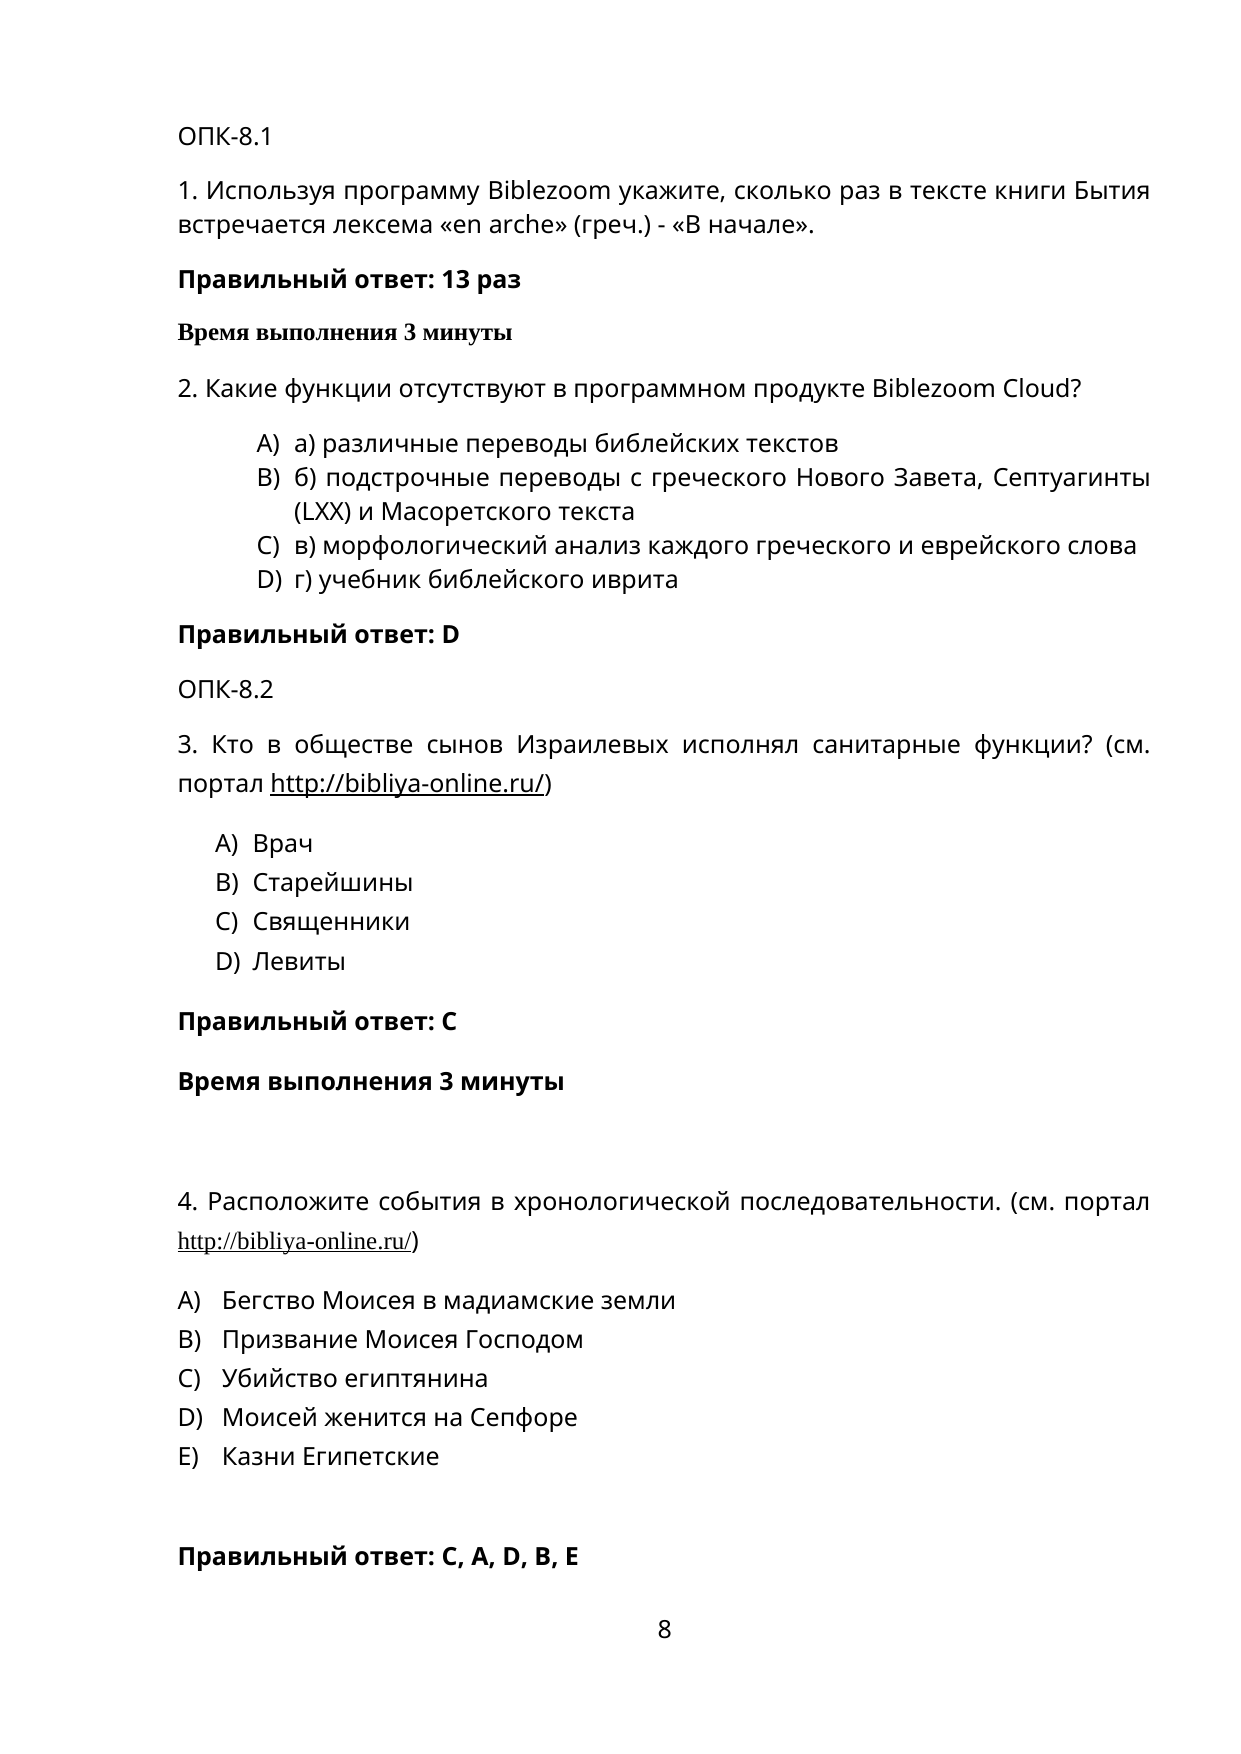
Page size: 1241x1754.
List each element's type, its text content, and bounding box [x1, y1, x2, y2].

list а) различные переводы библейских текстов [256, 426, 1152, 460]
text Правильный ответ: C, A, D, B, E [177, 1538, 1152, 1572]
text Правильный ответ: 13 раз [177, 262, 1152, 296]
text Правильный ответ: С [177, 1003, 1152, 1037]
list б) подстрочные переводы с греческого Нового Завета, Септуагинты (LXX) и Масоретского текста [256, 460, 1152, 528]
list в) морфологический анализ каждого греческого и еврейского слова [256, 528, 1152, 562]
text Время выполнения 3 минуты [177, 317, 1152, 346]
text Правильный ответ: D [177, 617, 1152, 651]
text 4. Расположите события в хронологической последовательности. (см. портал http://bibliya-online.ru/) [177, 1183, 1152, 1256]
list Левиты [215, 943, 1152, 977]
list Призвание Моисея Господом [177, 1322, 1152, 1356]
list Врач [215, 826, 1152, 860]
text ОПК-8.1 [177, 118, 1152, 152]
text 3. Кто в обществе сынов Израилевых исполнял санитарные функции? (см. портал http://bibliya-online.ru/) [177, 727, 1152, 800]
list Бегство Моисея в мадиамские земли [177, 1282, 1152, 1316]
list Старейшины [215, 865, 1152, 899]
list Священники [215, 904, 1152, 938]
text 2. Какие функции отсутствуют в программном продукте Biblezoom Cloud? [177, 371, 1152, 405]
list Моисей женится на Сепфоре [177, 1400, 1152, 1434]
list Убийство египтянина [177, 1361, 1152, 1395]
list Казни Египетские [177, 1439, 1152, 1473]
text Время выполнения 3 минуты [177, 1063, 1152, 1097]
text ОПК-8.2 [177, 672, 1152, 706]
text 1. Используя программу Biblezoom укажите, сколько раз в тексте книги Бытия встречается лексема «en arche» (греч.) - «В начале». [177, 173, 1152, 241]
list г) учебник библейского иврита [256, 562, 1152, 596]
